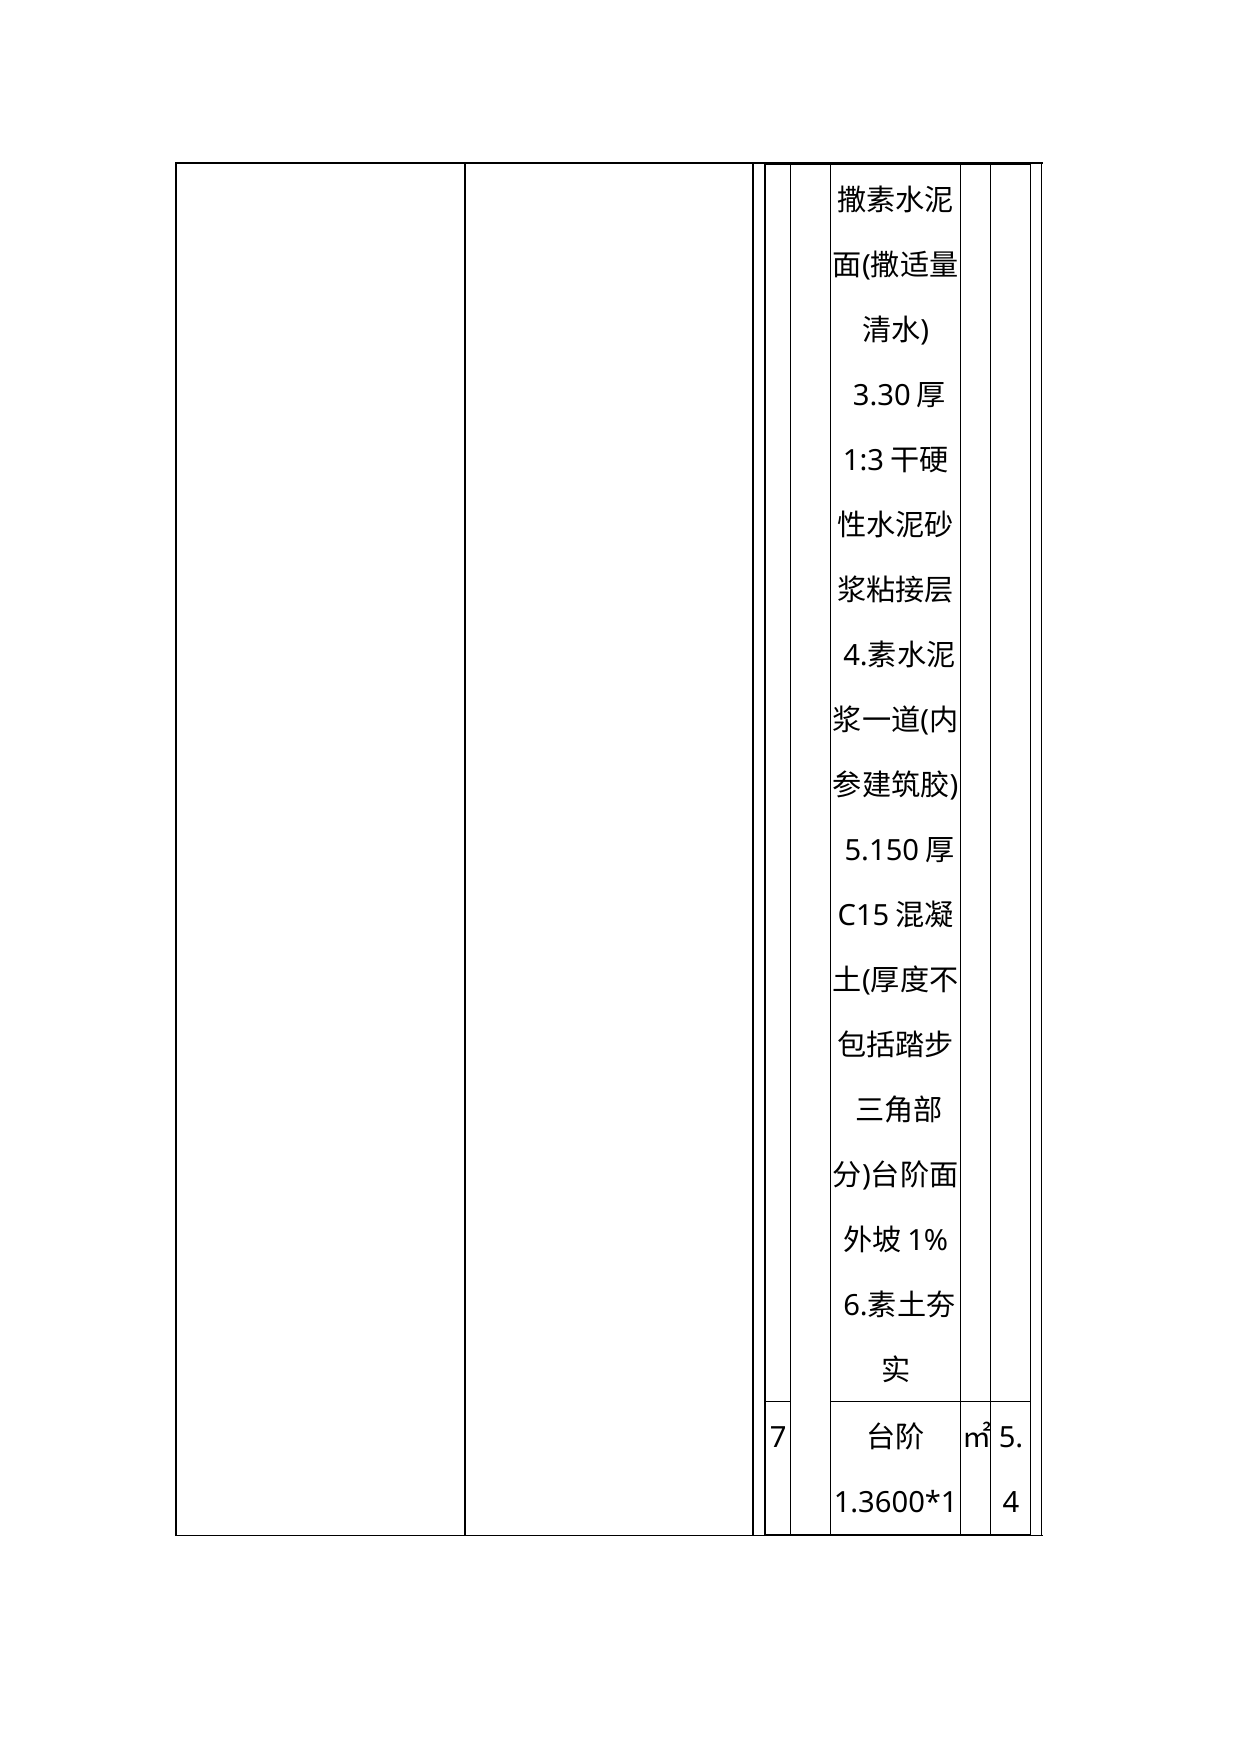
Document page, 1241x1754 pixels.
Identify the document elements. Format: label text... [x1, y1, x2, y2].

table_cell [831, 1402, 960, 1534]
table_cell [791, 165, 830, 1534]
table_cell ★ [466, 164, 752, 1535]
table_cell [766, 1402, 790, 1534]
table_cell [991, 165, 1030, 1401]
table_cell 2 [177, 164, 464, 1535]
table_cell [831, 165, 960, 1401]
table_cell [961, 1402, 990, 1534]
table_cell [766, 165, 790, 1401]
table_cell [961, 165, 990, 1401]
table_cell [754, 164, 764, 1535]
table_cell [991, 1402, 1030, 1534]
table_cell [1031, 164, 1041, 1535]
